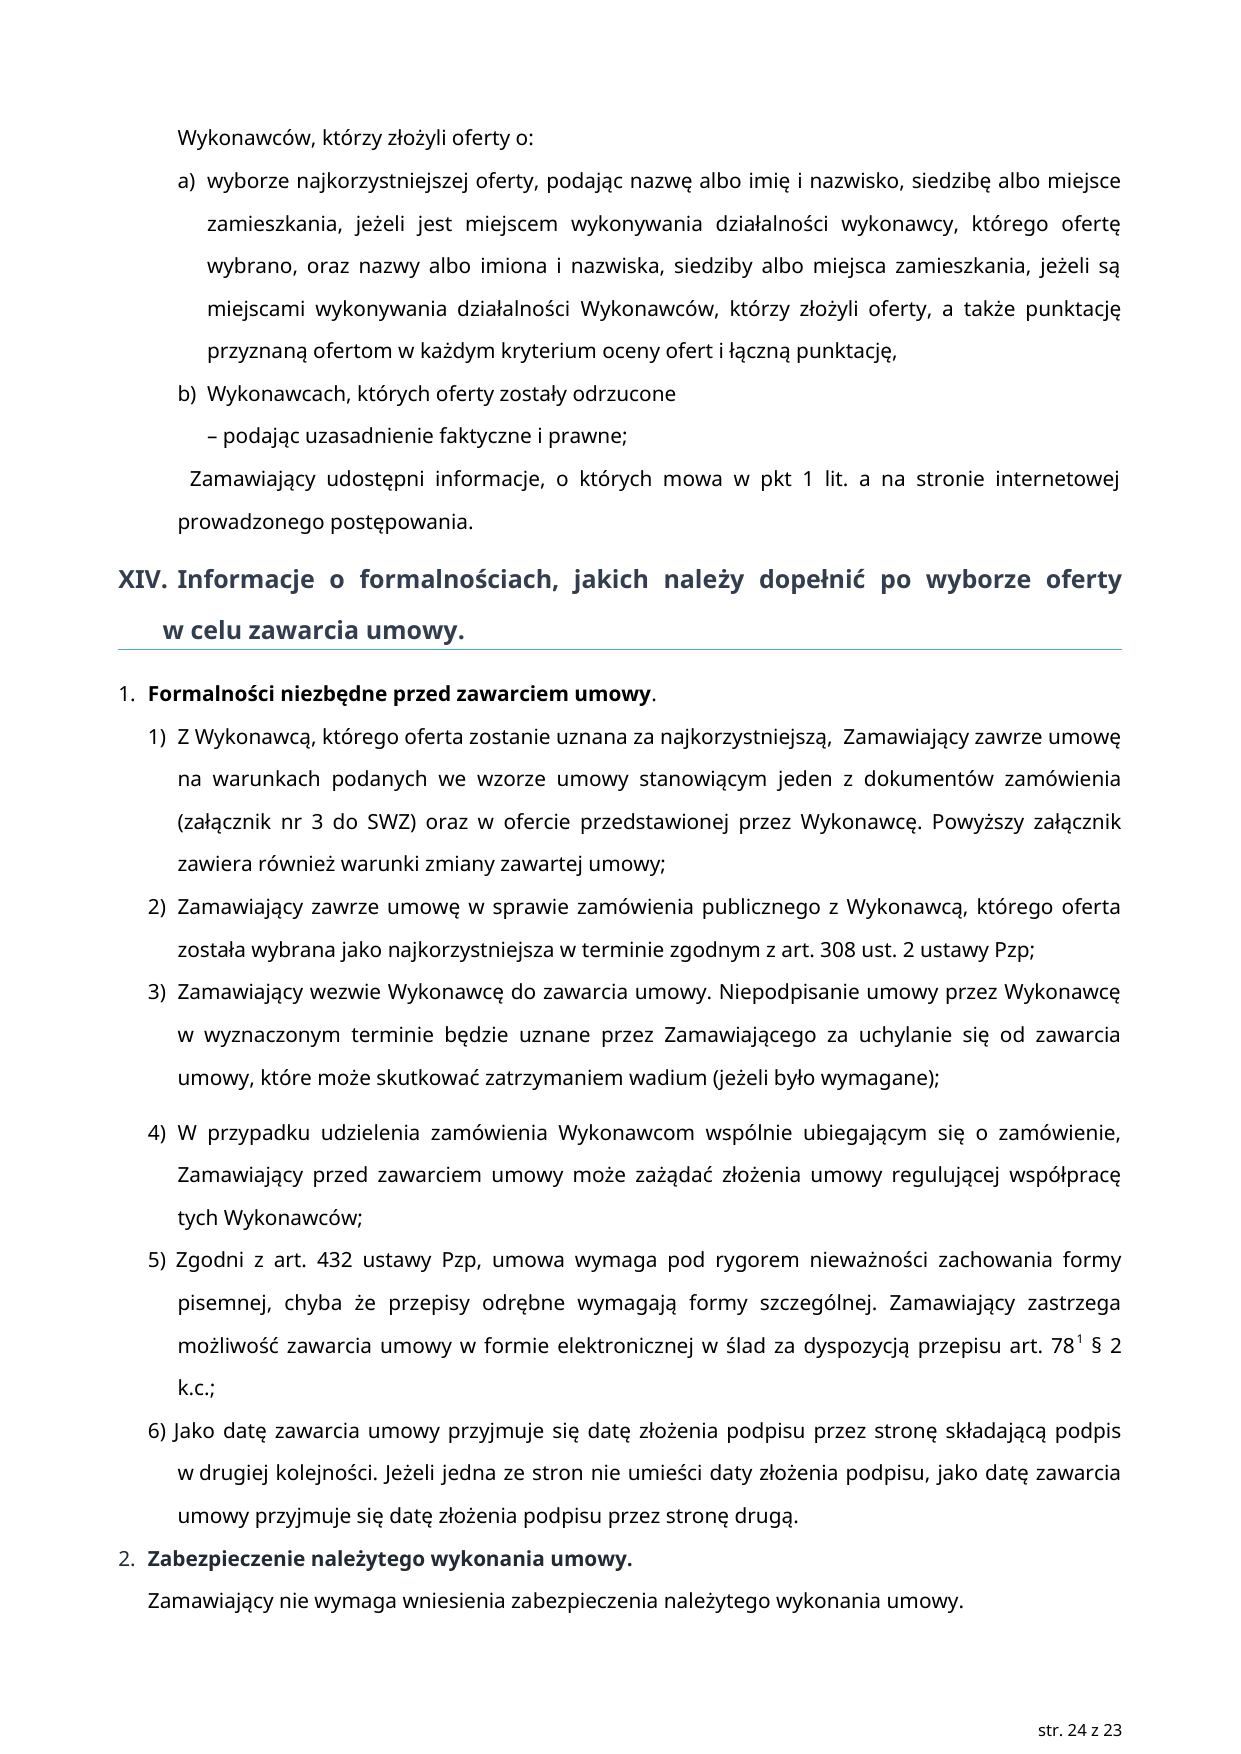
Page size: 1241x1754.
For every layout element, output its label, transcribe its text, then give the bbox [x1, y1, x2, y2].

text 4) W przypadku udzielenia zamówienia Wykonawcom wspólnie ubiegającym się o zamówienie, Zamawiający przed zawarciem umowy może zażądać złożenia umowy regulującej współpracę tych Wykonawców; [148, 1118, 1122, 1231]
subtitle Zamawiający nie wymaga wniesienia zabezpieczenia należytego wykonania umowy. [148, 1586, 1122, 1615]
subtitle 5) Zgodni z art. 432 ustawy Pzp, umowa wymaga pod rygorem nieważności zachowania formy pisemnej, chyba że przepisy odrębne wymagają formy szczególnej. Zamawiający zastrzega możliwość zawarcia umowy w formie elektronicznej w ślad za dyspozycją przepisu art. 781 § 2 k.c.; [148, 1246, 1122, 1402]
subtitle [148, 123, 1122, 152]
subtitle Zabezpieczenie należytego wykonania umowy. [118, 1544, 1122, 1572]
text 3) Zamawiający wezwie Wykonawcę do zawarcia umowy. Niepodpisanie umowy przez Wykonawcę w wyznaczonym terminie będzie uznane przez Zamawiającego za uchylanie się od zawarcia umowy, które może skutkować zatrzymaniem wadium (jeżeli było wymagane); [148, 977, 1122, 1091]
text 1. Formalności niezbędne przed zawarciem umowy. [118, 679, 1122, 708]
text 1) Z Wykonawcą, którego oferta zostanie uznana za najkorzystniejszą, Zamawiający zawrze umowę na warunkach podanych we wzorze umowy stanowiącym jeden z dokumentów zamówienia (załącznik nr 3 do SWZ) oraz w ofercie przedstawionej przez Wykonawcę. Powyższy załącznik zawiera również warunki zmiany zawartej umowy; [148, 722, 1122, 878]
list – podając uzasadnienie faktyczne i prawne; [207, 422, 1122, 450]
text 2) Zamawiający zawrze umowę w sprawie zamówienia publicznego z Wykonawcą, którego oferta została wybrana jako najkorzystniejsza w terminie zgodnym z art. 308 ust. 2 ustawy Pzp; [148, 892, 1122, 963]
subtitle Zamawiający udostępni informacje, o których mowa w pkt 1 lit. a na stronie internetowej prowadzonego postępowania. [148, 464, 1122, 535]
subtitle wyborze najkorzystniejszej oferty, podając nazwę albo imię i nazwisko, siedzibę albo miejsce zamieszkania, jeżeli jest miejscem wykonywania działalności wykonawcy, którego ofertę wybrano, oraz nazwy albo imiona i nazwiska, siedziby albo miejsca zamieszkania, jeżeli są miejscami wykonywania działalności Wykonawców, którzy złożyli oferty, a także punktację przyznaną ofertom w każdym kryterium oceny ofert i łączną punktację, [177, 166, 1122, 365]
subtitle Informacje o formalnościach, jakich należy dopełnić po wyborze oferty w celu zawarcia umowy. [118, 562, 1122, 649]
subtitle 6) Jako datę zawarcia umowy przyjmuje się datę złożenia podpisu przez stronę składającą podpis w drugiej kolejności. Jeżeli jedna ze stron nie umieści daty złożenia podpisu, jako datę zawarcia umowy przyjmuje się datę złożenia podpisu przez stronę drugą. [148, 1416, 1122, 1529]
subtitle Wykonawcach, których oferty zostały odrzucone [177, 379, 1122, 407]
